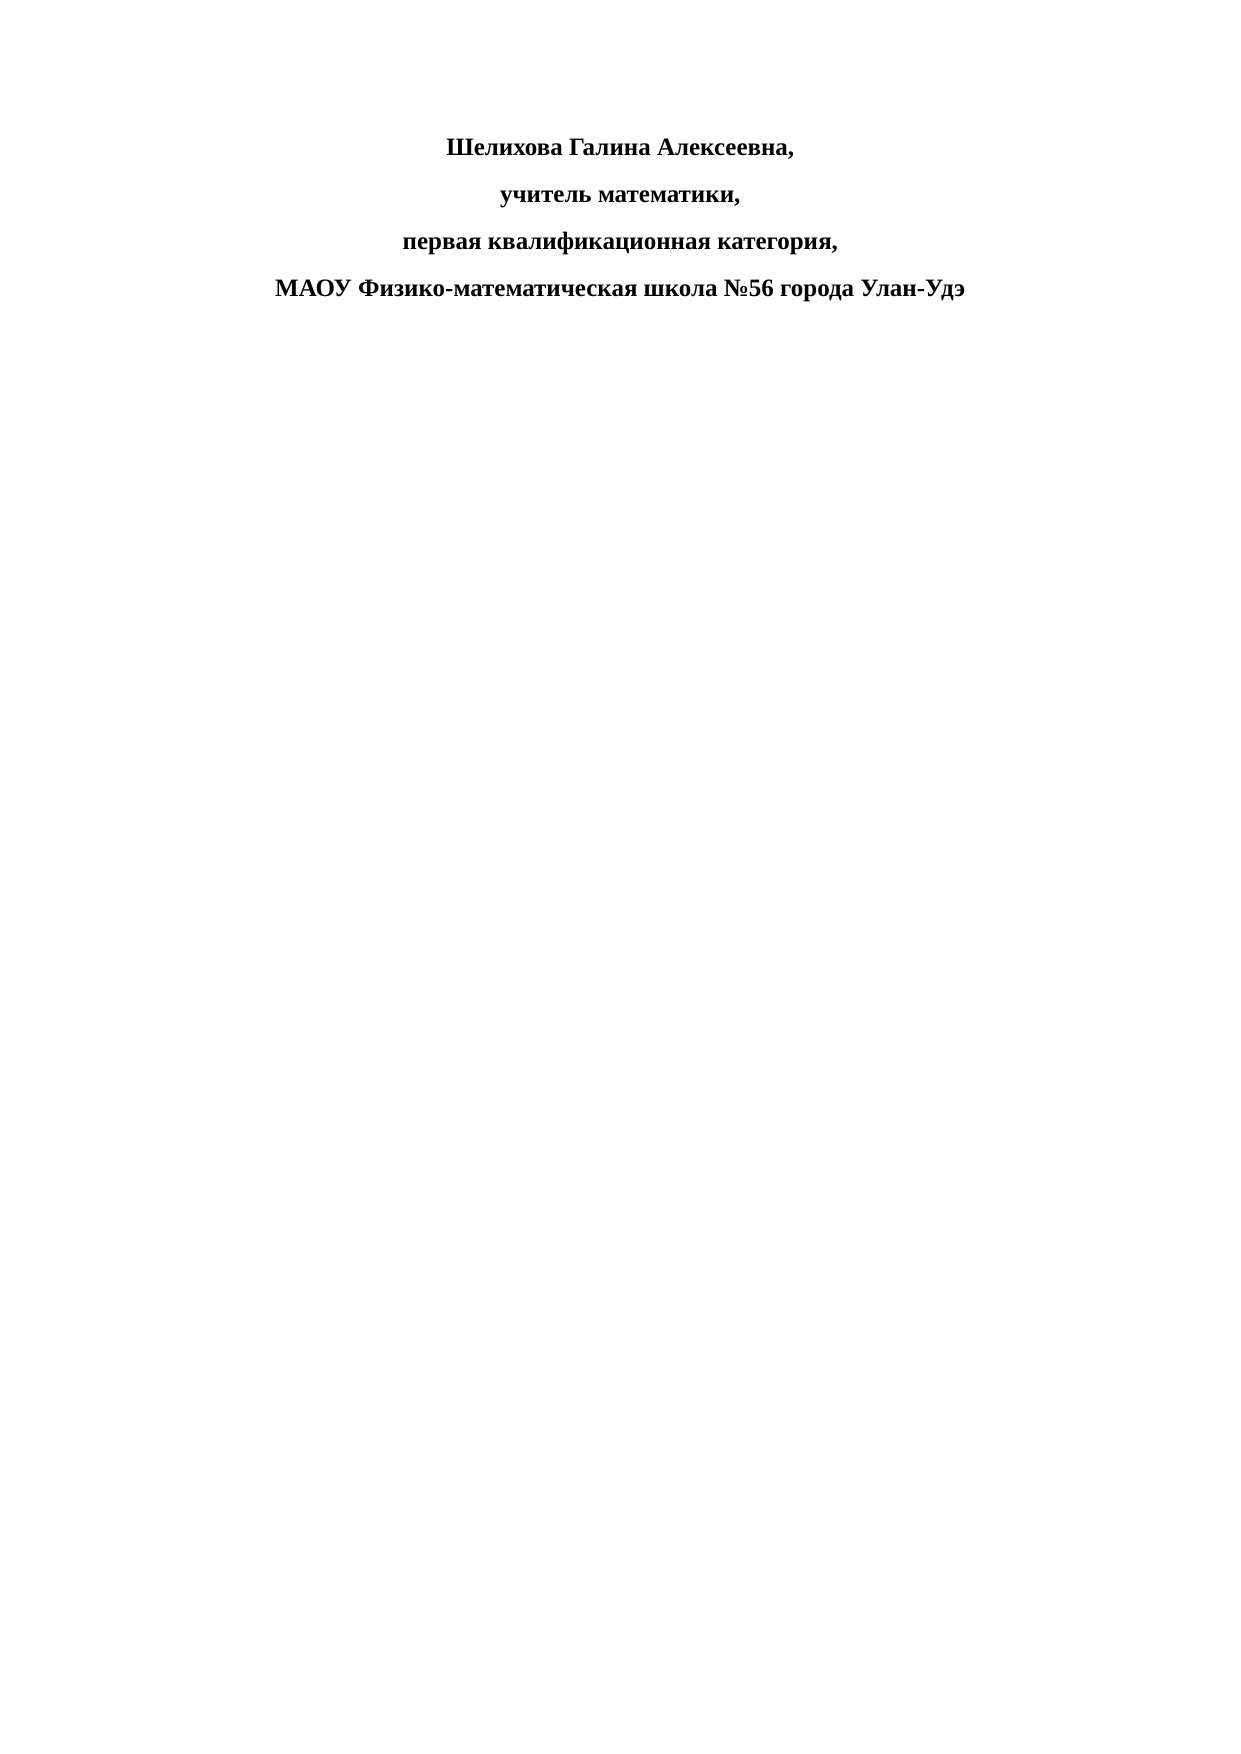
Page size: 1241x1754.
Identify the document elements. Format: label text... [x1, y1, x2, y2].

text МАОУ Физико-математическая школа №56 города Улан-Удэ [118, 273, 1122, 302]
text Шелихова Галина Алексеевна, [118, 132, 1122, 161]
text учитель математики, [118, 179, 1122, 208]
text первая квалификационная категория, [118, 226, 1122, 255]
